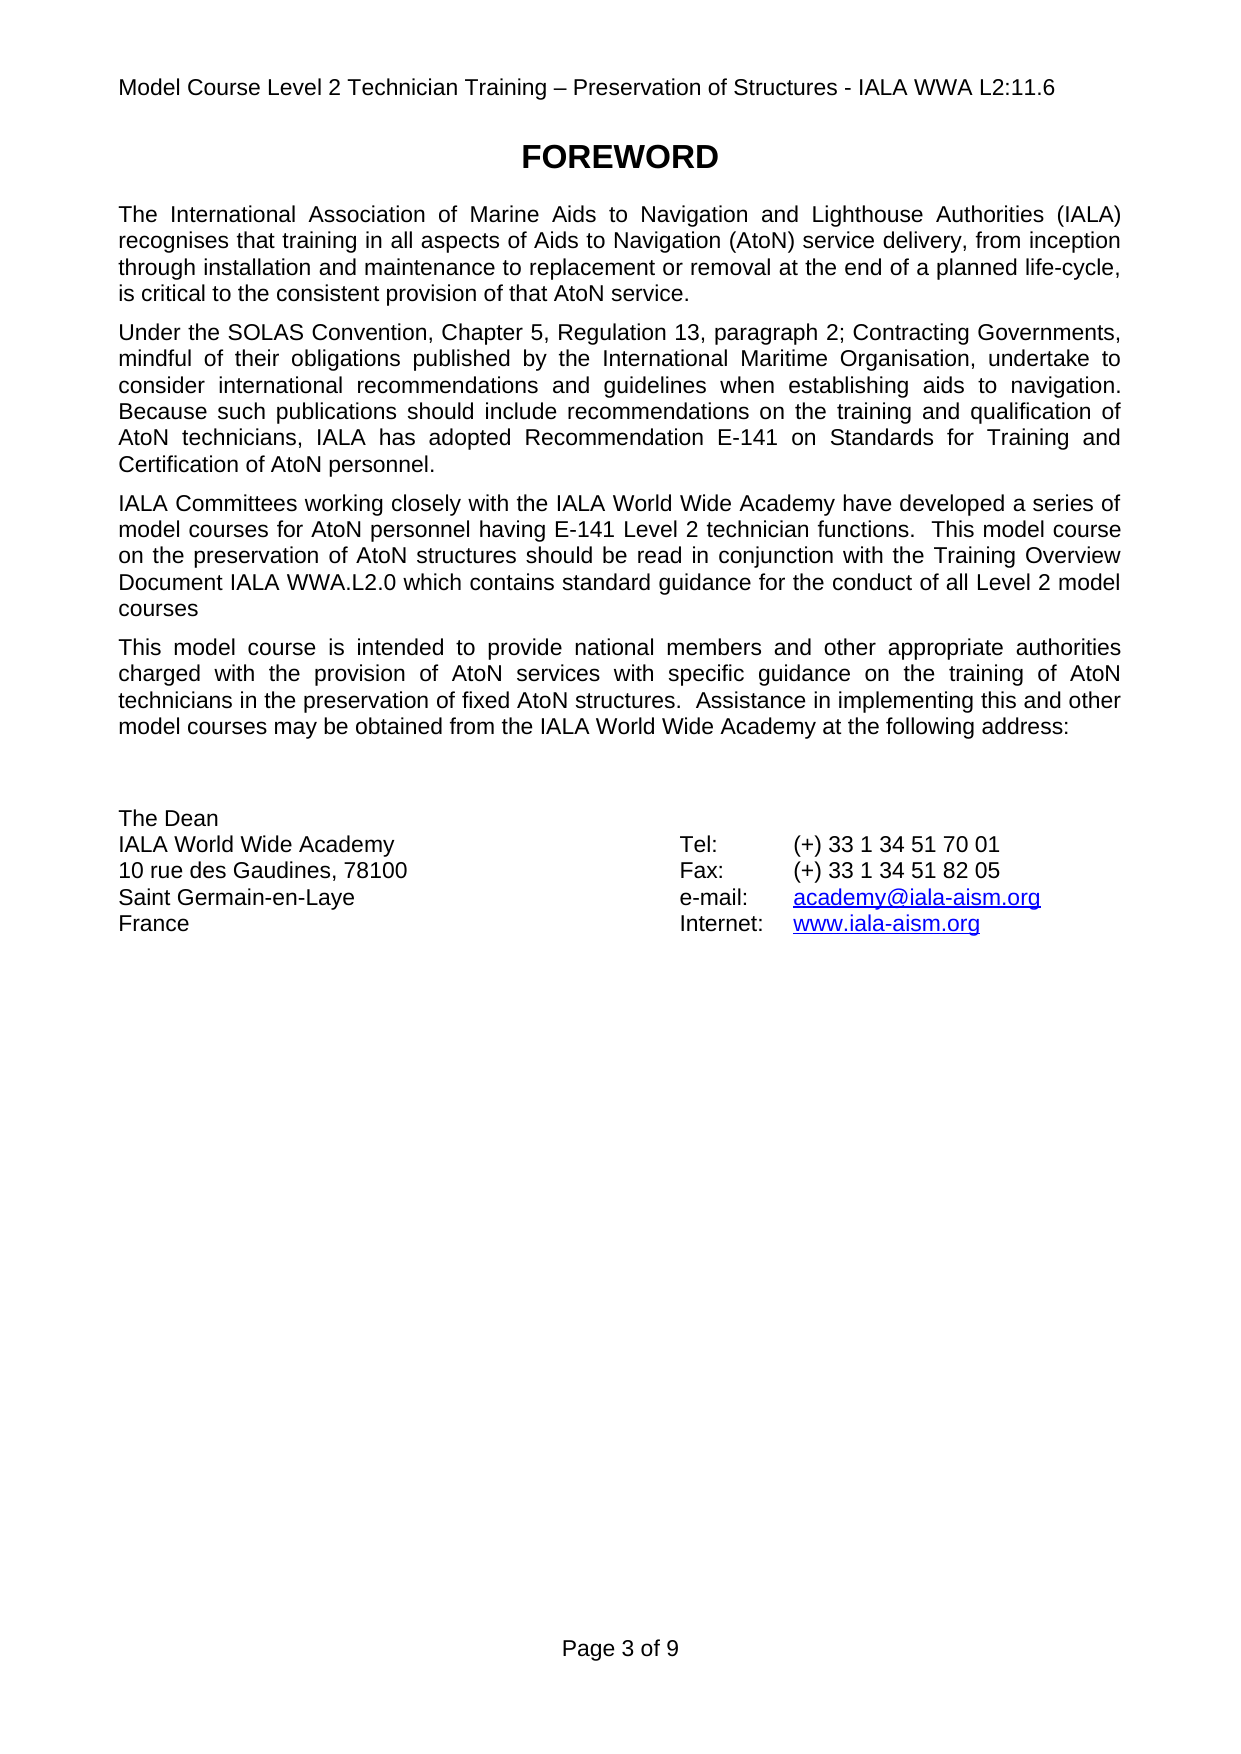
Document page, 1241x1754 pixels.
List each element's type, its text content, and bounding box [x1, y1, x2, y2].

text The International Association of Marine Aids to Navigation and Lighthouse Authorities (IALA) recognises that training in all aspects of Aids to Navigation (AtoN) service delivery, from inception through installation and maintenance to replacement or removal at the end of a planned life-cycle, is critical to the consistent provision of that AtoN service. [118, 201, 1122, 306]
text Under the SOLAS Convention, Chapter 5, Regulation 13, paragraph 2; Contracting Governments, mindful of their obligations published by the International Maritime Organisation, undertake to consider international recommendations and guidelines when establishing aids to navigation. Because such publications should include recommendations on the training and qualification of AtoN technicians, IALA has adopted Recommendation E-141 on Standards for Training and Certification of AtoN personnel. [118, 319, 1122, 477]
text IALA World Wide Academy Tel: (+) 33 1 34 51 70 01 [118, 831, 1122, 857]
text France Internet: www.iala-aism.org [118, 910, 1122, 936]
text The Dean [118, 804, 1122, 831]
text IALA Committees working closely with the IALA World Wide Academy have developed a series of model courses for AtoN personnel having E-141 Level 2 technician functions. This model course on the preservation of AtoN structures should be read in conjunction with the Training Overview Document IALA WWA.L2.0 which contains standard guidance for the conduct of all Level 2 model courses [118, 489, 1122, 621]
text Saint Germain-en-Laye e-mail: academy@iala-aism.org [118, 883, 1122, 910]
text 10 rue des Gaudines, 78100 Fax: (+) 33 1 34 51 82 05 [118, 857, 1122, 883]
title FOREWORD [118, 138, 1122, 176]
text This model course is intended to provide national members and other appropriate authorities charged with the provision of AtoN services with specific guidance on the training of AtoN technicians in the preservation of fixed AtoN structures. Assistance in implementing this and other model courses may be obtained from the IALA World Wide Academy at the following address: [118, 634, 1122, 739]
